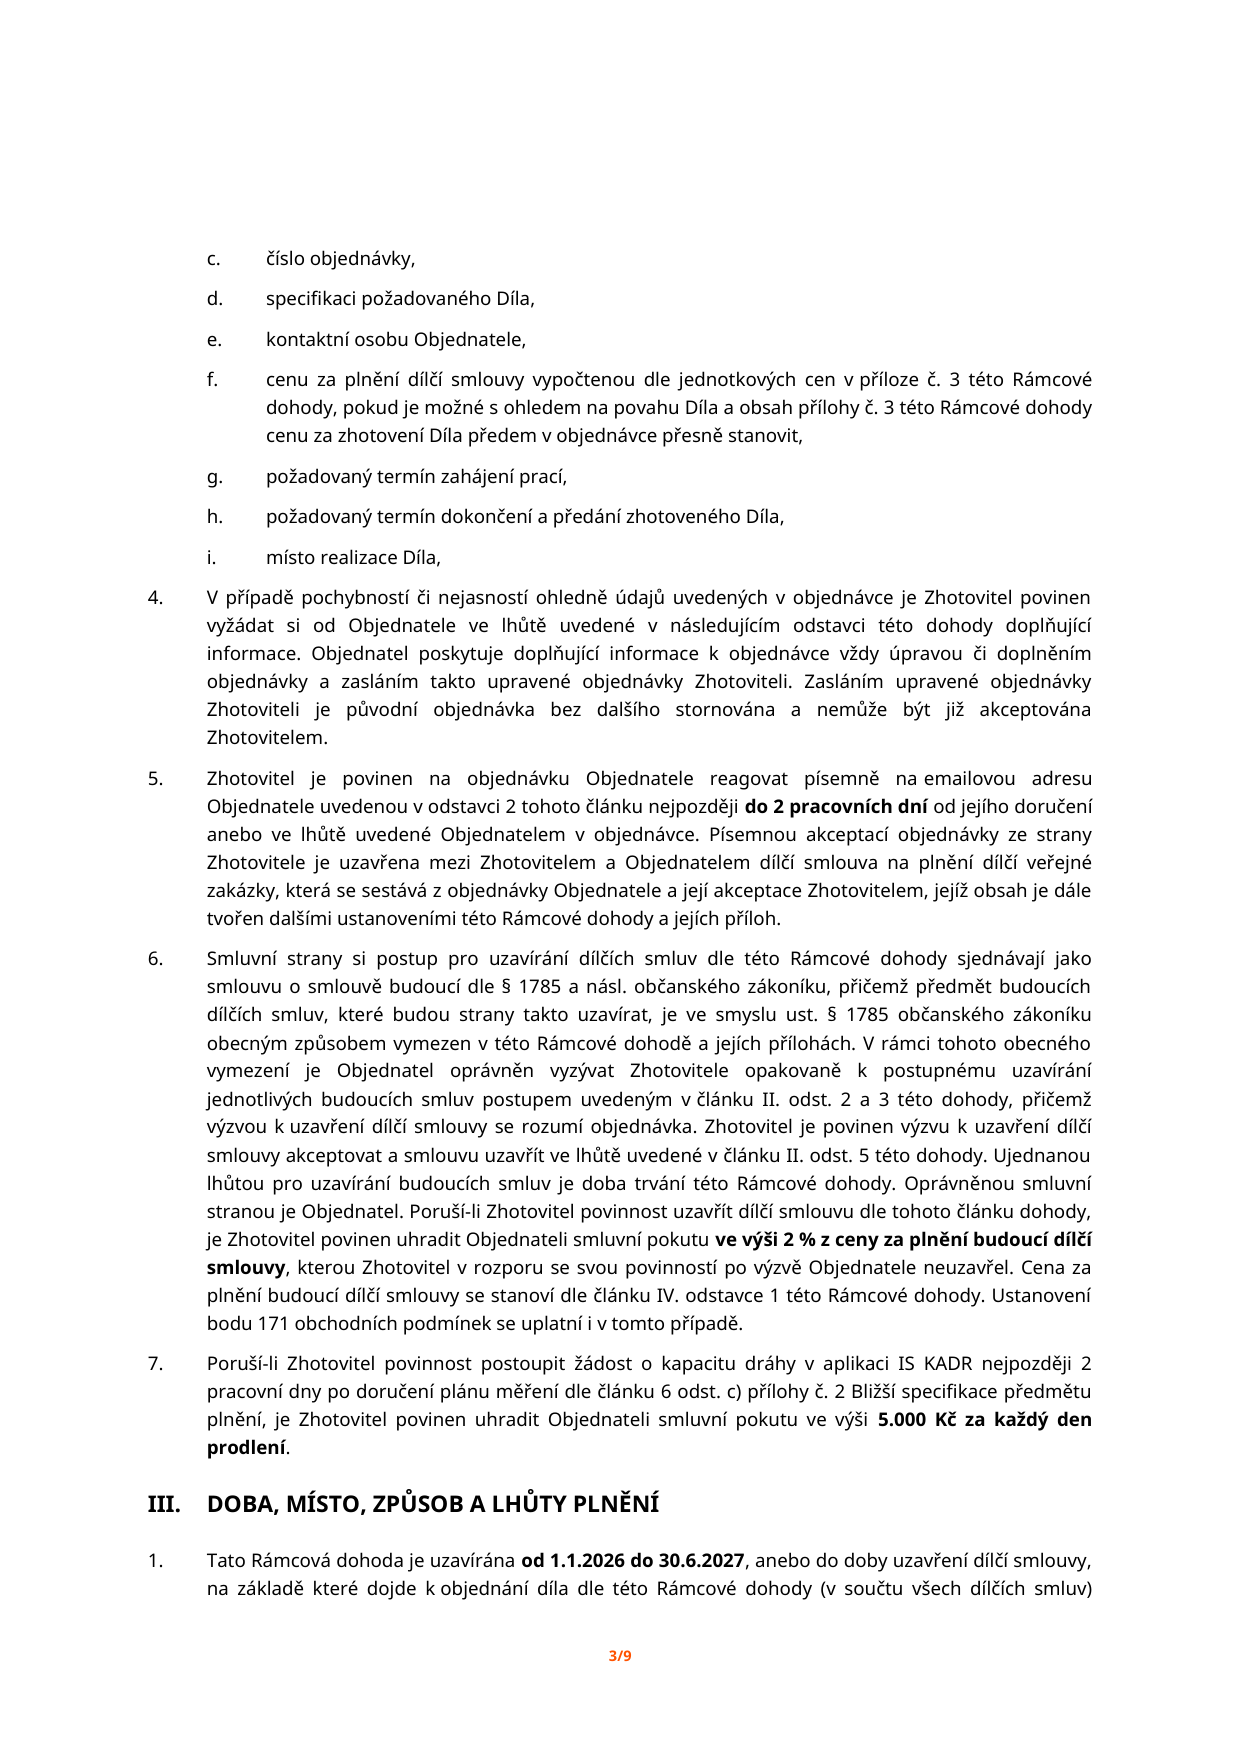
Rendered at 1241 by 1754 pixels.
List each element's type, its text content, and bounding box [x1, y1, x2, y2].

text DOBA, MÍSTO, ZPŮSOB A LHŮTY PLNĚNÍ [148, 1488, 1093, 1519]
text číslo objednávky, [207, 245, 1093, 270]
text požadovaný termín dokončení a předání zhotoveného Díla, [207, 503, 1093, 529]
text V případě pochybností či nejasností ohledně údajů uvedených v objednávce je Zhotovitel povinen vyžádat si od Objednatele ve lhůtě uvedené v následujícím odstavci této dohody doplňující informace. Objednatel poskytuje doplňující informace k objednávce vždy úpravou či doplněním objednávky a zasláním takto upravené objednávky Zhotoviteli. Zasláním upravené objednávky Zhotoviteli je původní objednávka bez dalšího stornována a nemůže být již akceptována Zhotovitelem. [148, 584, 1093, 750]
text Smluvní strany si postup pro uzavírání dílčích smluv dle této Rámcové dohody sjednávají jako smlouvu o smlouvě budoucí dle § 1785 a násl. občanského zákoníku, přičemž předmět budoucích dílčích smluv, které budou strany takto uzavírat, je ve smyslu ust. § 1785 občanského zákoníku obecným způsobem vymezen v této Rámcové dohodě a jejích přílohách. V rámci tohoto obecného vymezení je Objednatel oprávněn vyzývat Zhotovitele opakovaně k postupnému uzavírání jednotlivých budoucích smluv postupem uvedeným v článku II. odst. 2 a 3 této dohody, přičemž výzvou k uzavření dílčí smlouvy se rozumí objednávka. Zhotovitel je povinen výzvu k uzavření dílčí smlouvy akceptovat a smlouvu uzavřít ve lhůtě uvedené v článku II. odst. 5 této dohody. Ujednanou lhůtou pro uzavírání budoucích smluv je doba trvání této Rámcové dohody. Oprávněnou smluvní stranou je Objednatel. Poruší-li Zhotovitel povinnost uzavřít dílčí smlouvu dle tohoto článku dohody, je Zhotovitel povinen uhradit Objednateli smluvní pokutu ve výši 2 % z ceny za plnění budoucí dílčí smlouvy, kterou Zhotovitel v rozporu se svou povinností po výzvě Objednatele neuzavřel. Cena za plnění budoucí dílčí smlouvy se stanoví dle článku IV. odstavce 1 této Rámcové dohody. Ustanovení bodu 171 obchodních podmínek se uplatní i v tomto případě. [148, 946, 1093, 1336]
text cenu za plnění dílčí smlouvy vypočtenou dle jednotkových cen v příloze č. 3 této Rámcové dohody, pokud je možné s ohledem na povahu Díla a obsah přílohy č. 3 této Rámcové dohody cenu za zhotovení Díla předem v objednávce přesně stanovit, [207, 366, 1093, 448]
text místo realizace Díla, [207, 544, 1093, 569]
text Poruší-li Zhotovitel povinnost postoupit žádost o kapacitu dráhy v aplikaci IS KADR nejpozději 2 pracovní dny po doručení plánu měření dle článku 6 odst. c) přílohy č. 2 Bližší specifikace předmětu plnění, je Zhotovitel povinen uhradit Objednateli smluvní pokutu ve výši 5.000 Kč za každý den prodlení. [148, 1351, 1093, 1460]
text požadovaný termín zahájení prací, [207, 463, 1093, 488]
text Zhotovitel je povinen na objednávku Objednatele reagovat písemně na emailovou adresu Objednatele uvedenou v odstavci 2 tohoto článku nejpozději do 2 pracovních dní od jejího doručení anebo ve lhůtě uvedené Objednatelem v objednávce. Písemnou akceptací objednávky ze strany Zhotovitele je uzavřena mezi Zhotovitelem a Objednatelem dílčí smlouva na plnění dílčí veřejné zakázky, která se sestává z objednávky Objednatele a její akceptace Zhotovitelem, jejíž obsah je dále tvořen dalšími ustanoveními této Rámcové dohody a jejích příloh. [148, 765, 1093, 931]
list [148, 1547, 1093, 1601]
text specifikaci požadovaného Díla, [207, 285, 1093, 311]
text kontaktní osobu Objednatele, [207, 326, 1093, 351]
